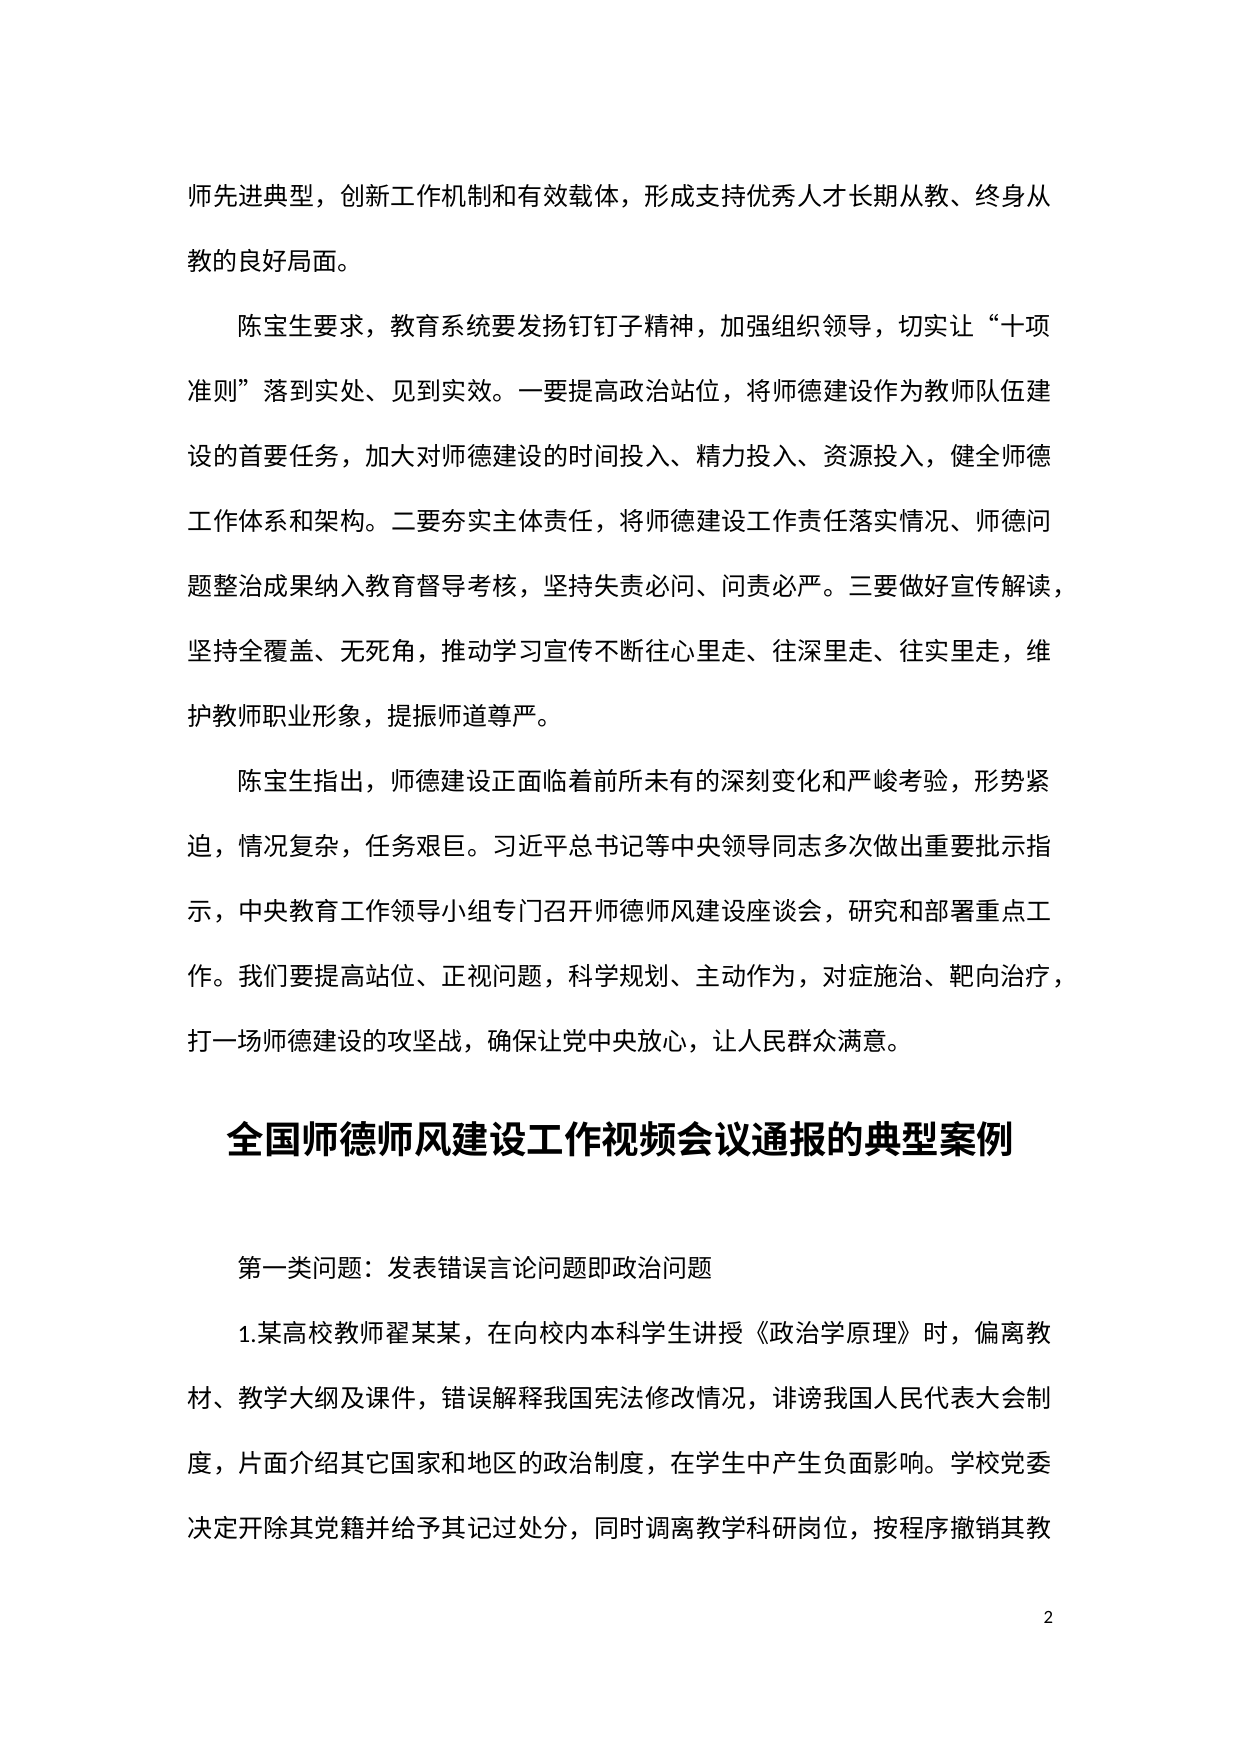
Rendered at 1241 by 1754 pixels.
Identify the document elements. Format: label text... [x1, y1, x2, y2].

text 陈宝生要求，教育系统要发扬钉钉子精神，加强组织领导，切实让“十项准则”落到实处、见到实效。一要提高政治站位，将师德建设作为教师队伍建设的首要任务，加大对师德建设的时间投入、精力投入、资源投入，健全师德工作体系和架构。二要夯实主体责任，将师德建设工作责任落实情况、师德问题整治成果纳入教育督导考核，坚持失责必问、问责必严。三要做好宣传解读，坚持全覆盖、无死角，推动学习宣传不断往心里走、往深里走、往实里走，维护教师职业形象，提振师道尊严。 [187, 292, 1053, 747]
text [187, 162, 1053, 292]
text 全国师德师风建设工作视频会议通报的典型案例 [187, 1104, 1053, 1169]
text 陈宝生指出，师德建设正面临着前所未有的深刻变化和严峻考验，形势紧迫，情况复杂，任务艰巨。习近平总书记等中央领导同志多次做出重要批示指示，中央教育工作领导小组专门召开师德师风建设座谈会，研究和部署重点工作。我们要提高站位、正视问题，科学规划、主动作为，对症施治、靶向治疗，打一场师德建设的攻坚战，确保让党中央放心，让人民群众满意。 [187, 747, 1053, 1072]
text 第一类问题：发表错误言论问题即政治问题 [187, 1234, 1053, 1299]
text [187, 1299, 1053, 1559]
